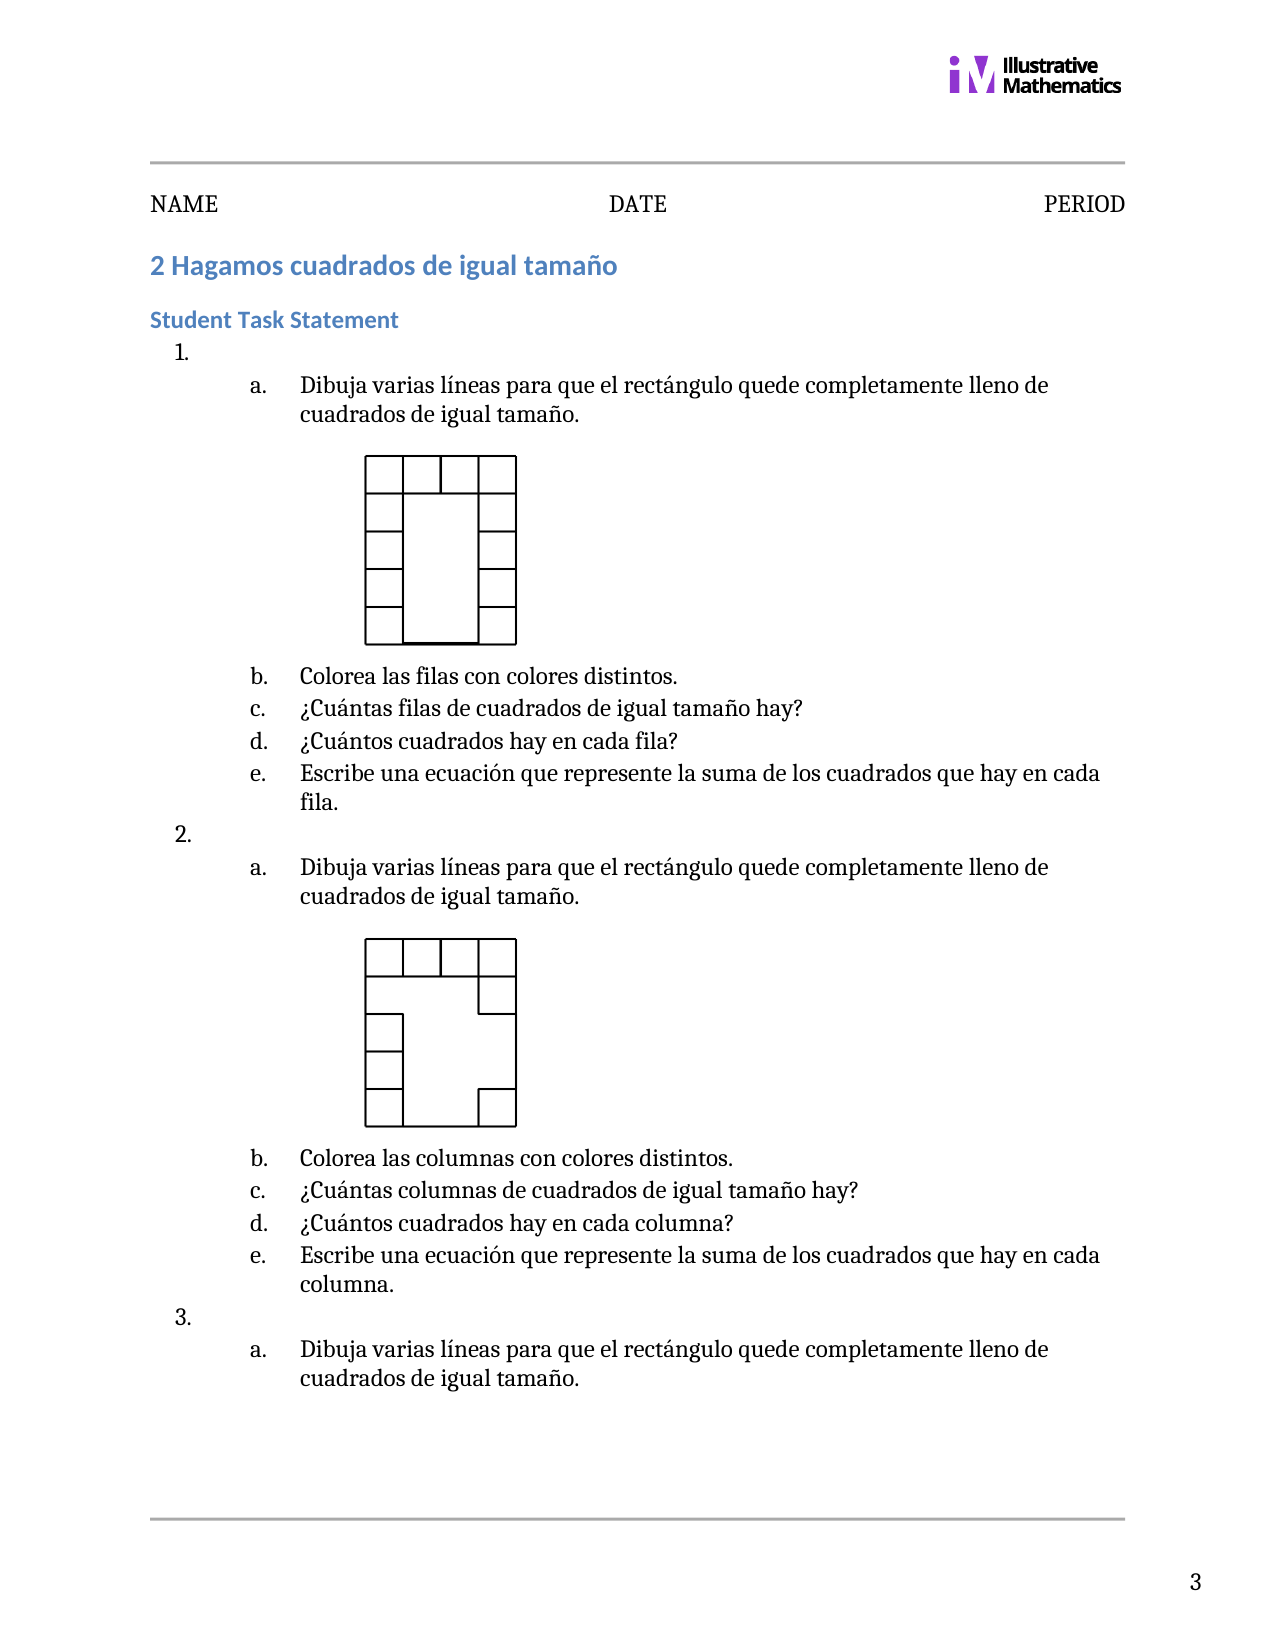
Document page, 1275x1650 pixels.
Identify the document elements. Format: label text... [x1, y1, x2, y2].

list Dibuja varias líneas para que el rectángulo quede completamente lleno de cuadrados de igual tamaño. [250, 853, 1125, 910]
list Colorea las filas con colores distintos. [250, 662, 1125, 690]
list Escribe una ecuación que represente la suma de los cuadrados que hay en cada columna. [250, 1241, 1125, 1299]
list ¿Cuántos cuadrados hay en cada fila? [250, 727, 1125, 755]
picture [949, 55, 1121, 93]
list ¿Cuántas filas de cuadrados de igual tamaño hay? [250, 694, 1125, 723]
subtitle 2 Hagamos cuadrados de igual tamaño [150, 247, 1125, 283]
picture [318, 449, 563, 652]
list Dibuja varias líneas para que el rectángulo quede completamente lleno de cuadrados de igual tamaño. [250, 1335, 1125, 1392]
picture [318, 931, 563, 1134]
list Dibuja varias líneas para que el rectángulo quede completamente lleno de cuadrados de igual tamaño. [250, 371, 1125, 428]
list Colorea las columnas con colores distintos. [250, 1144, 1125, 1172]
list Escribe una ecuación que represente la suma de los cuadrados que hay en cada fila. [250, 759, 1125, 817]
subtitle Student Task Statement [150, 304, 1125, 334]
list ¿Cuántos cuadrados hay en cada columna? [250, 1209, 1125, 1237]
list ¿Cuántas columnas de cuadrados de igual tamaño hay? [250, 1176, 1125, 1205]
